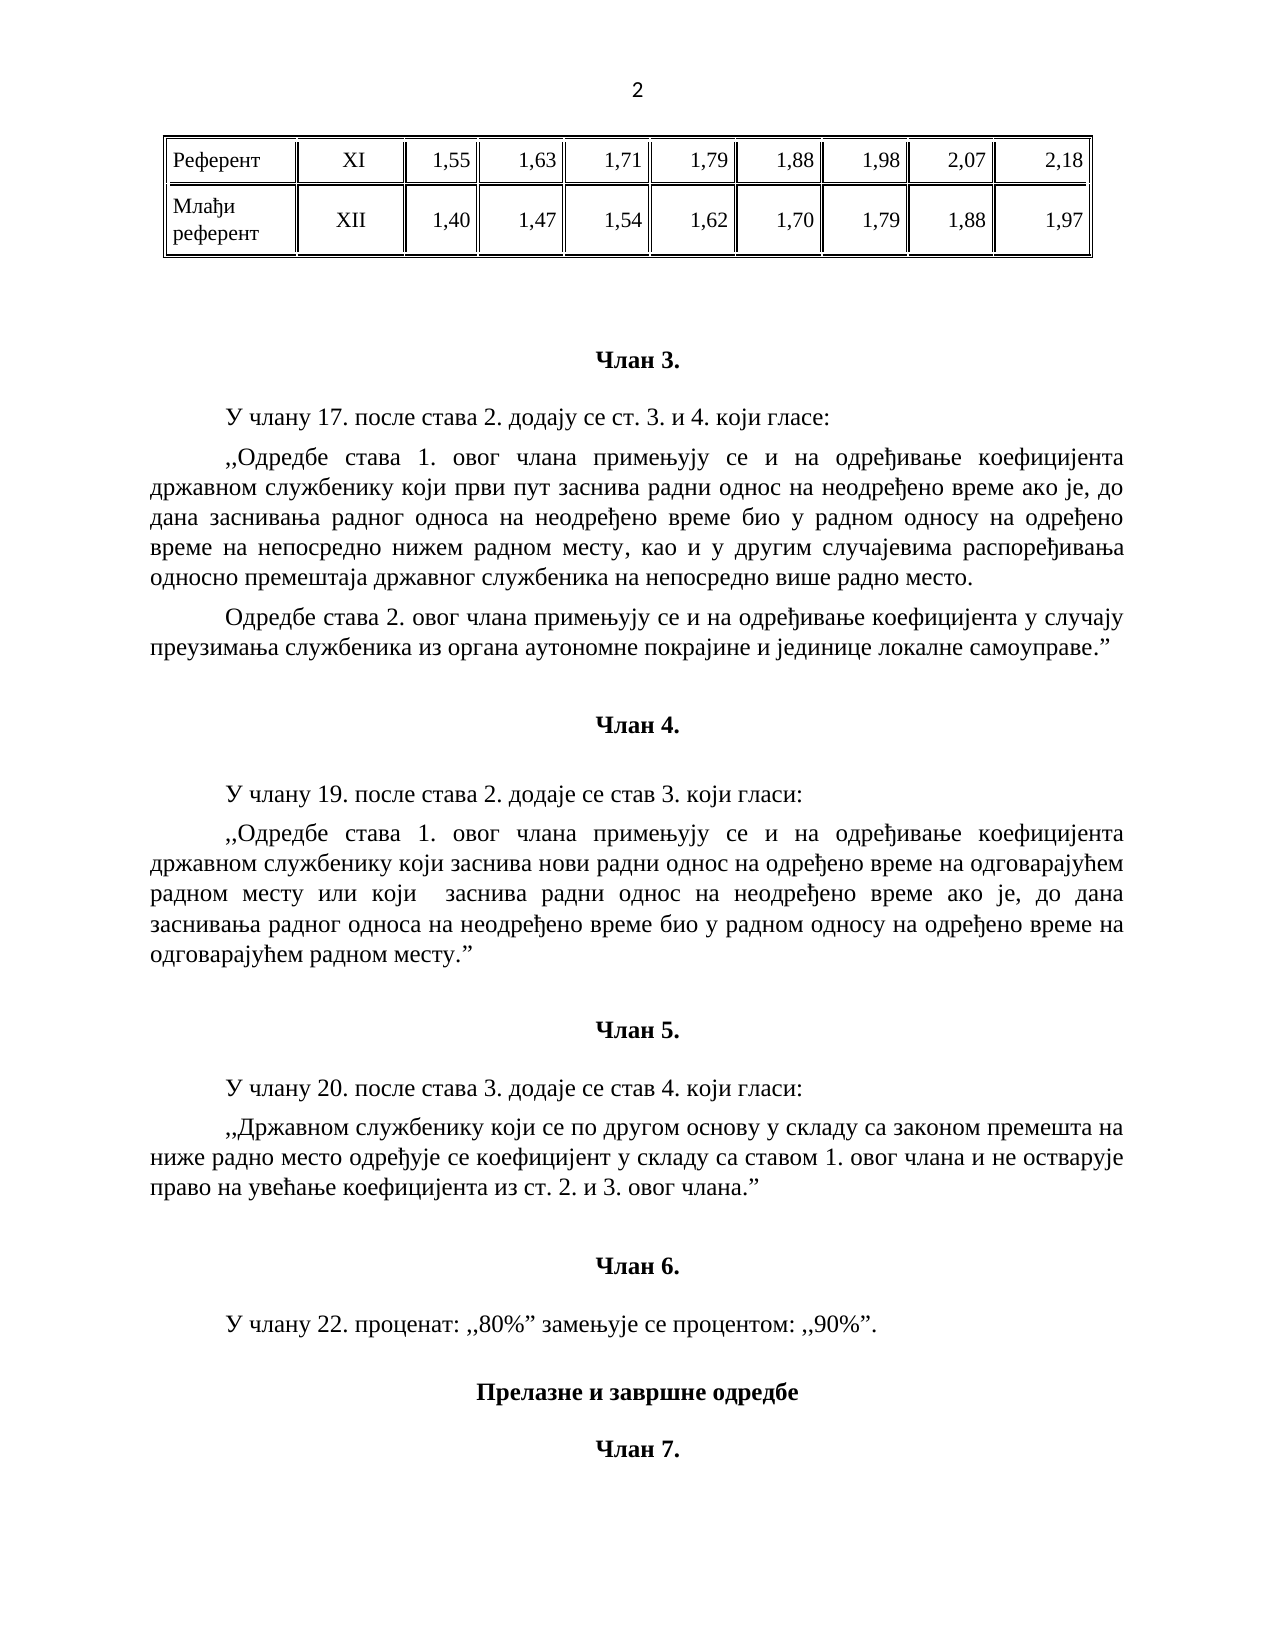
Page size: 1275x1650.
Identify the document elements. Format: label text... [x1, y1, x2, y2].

table_cell 1,88 [736, 137, 822, 181]
table_cell 1,62 [650, 181, 736, 254]
text Члан 4. [150, 711, 1125, 739]
text ,,Одредбе става 1. овог члана примењују се и на одређивање коефицијента државном службенику који заснива нови радни однос на одређено време на одговарајућем радном месту или који заснива радни однос на неодређено време ако је, до дана заснивања радног односа на неодређено време био у радном односу на одређено време на одговарајућем радном месту.” [150, 818, 1125, 967]
text Одредбе става 2. овог члана примењују се и на одређивање коефицијента у случају преузимања службеника из органа аутономне покрајине и јединице локалне самоуправе.” [150, 602, 1125, 660]
text У члану 17. после става 2. додају се ст. 3. и 4. који гласе: [150, 402, 1125, 431]
table_cell 1,79 [650, 137, 736, 181]
text У члану 22. проценат: ,,80%” замењује се процентом: ,,90%”. [150, 1309, 1125, 1338]
text У члану 20. после става 3. додаје се став 4. који гласи: [150, 1073, 1125, 1101]
text ,,Одредбе става 1. овог члана примењују се и на одређивање коефицијента државном службенику који први пут заснива радни однос на неодређено време ако је, до дана заснивања радног односа на неодређено време био у радном односу на одређено време на непосредно нижем радном месту, као и у другим случајевима распоређивања односно премештаја државног службеника на непосредно више радно место. [150, 442, 1125, 591]
text У члану 19. после става 2. додаје се став 3. који гласи: [150, 779, 1125, 808]
text Члан 6. [150, 1251, 1125, 1280]
text Члан 5. [150, 1015, 1125, 1044]
text Члан 7. [150, 1434, 1125, 1463]
table_cell XI [297, 137, 405, 181]
table_cell 1,55 [405, 137, 478, 181]
table_cell 2,18 [994, 139, 1089, 181]
table_cell 1,98 [822, 137, 908, 181]
table_cell 1,54 [564, 181, 650, 254]
table_cell 1,71 [564, 137, 650, 181]
table_cell Референт [167, 137, 297, 181]
table_cell 1,40 [405, 181, 478, 254]
table_cell 1,97 [994, 181, 1091, 254]
table_cell 1,63 [478, 137, 564, 181]
table_cell 1,79 [822, 181, 908, 254]
table_cell 2,07 [908, 137, 994, 181]
table_cell 1,47 [478, 181, 564, 254]
text Прелазне и завршне одредбе [150, 1377, 1125, 1406]
text Члан 3. [150, 345, 1125, 373]
table_cell Млађи референт [165, 181, 297, 254]
table_cell 1,70 [736, 181, 822, 254]
text ,,Државном службенику који се по другом основу у складу са законом премешта на ниже радно место одређује се коефицијент у складу са ставом 1. овог члана и не остварује право на увећање коефицијента из ст. 2. и 3. овог члана.” [150, 1112, 1125, 1201]
table_cell 1,88 [908, 181, 994, 254]
table_cell XII [297, 181, 405, 254]
